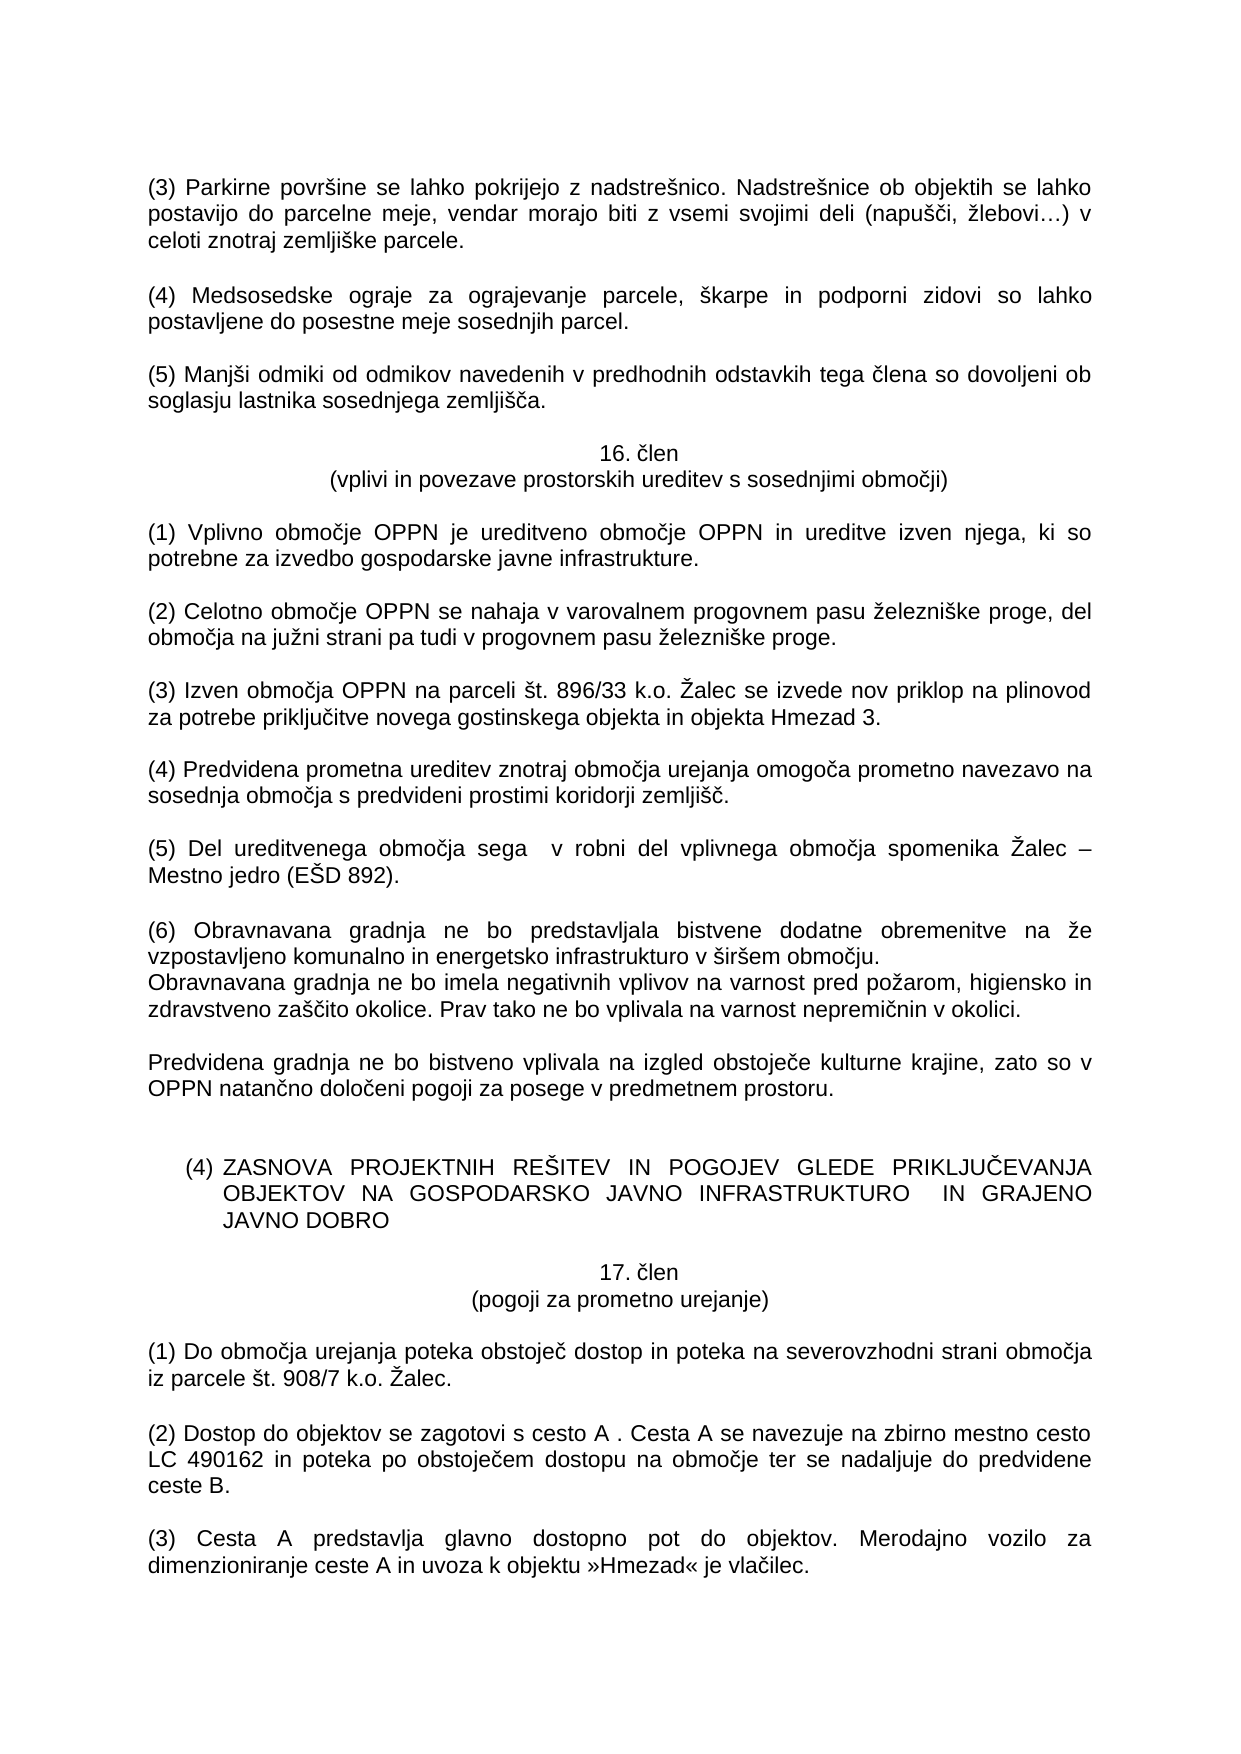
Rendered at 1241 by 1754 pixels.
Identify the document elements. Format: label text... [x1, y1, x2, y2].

text (4) Medsosedske ograje za ograjevanje parcele, škarpe in podporni zidovi so lahko postavljene do posestne meje sosednjih parcel. [148, 282, 1093, 334]
text (5) Manjši odmiki od odmikov navedenih v predhodnih odstavkih tega člena so dovoljeni ob soglasju lastnika sosednjega zemljišča. [148, 361, 1093, 413]
text (5) Del ureditvenega območja sega v robni del vplivnega območja spomenika Žalec – Mestno jedro (EŠD 892). [148, 835, 1093, 888]
list ZASNOVA PROJEKTNIH REŠITEV IN POGOJEV GLEDE PRIKLJUČEVANJA OBJEKTOV NA GOSPODARSKO JAVNO INFRASTRUKTURO IN GRAJENO JAVNO DOBRO [185, 1154, 1093, 1233]
text (3) Parkirne površine se lahko pokrijejo z nadstrešnico. Nadstrešnice ob objektih se lahko postavijo do parcelne meje, vendar morajo biti z vsemi svojimi deli (napušči, žlebovi…) v celoti znotraj zemljiške parcele. [148, 174, 1093, 253]
list člen [185, 440, 1093, 466]
text Predvidena gradnja ne bo bistveno vplivala na izgled obstoječe kulturne krajine, zato so v OPPN natančno določeni pogoji za posege v predmetnem prostoru. [148, 1048, 1093, 1101]
text (pogoji za prometno urejanje) [148, 1286, 1093, 1312]
text Obravnavana gradnja ne bo imela negativnih vplivov na varnost pred požarom, higiensko in zdravstveno zaščito okolice. Prav tako ne bo vplivala na varnost nepremičnin v okolici. [148, 969, 1093, 1022]
text (3) Cesta A predstavlja glavno dostopno pot do objektov. Merodajno vozilo za dimenzioniranje ceste A in uvoza k objektu »Hmezad« je vlačilec. [148, 1525, 1093, 1578]
text (6) Obravnavana gradnja ne bo predstavljala bistvene dodatne obremenitve na že vzpostavljeno komunalno in energetsko infrastrukturo v širšem območju. [148, 917, 1093, 969]
text (1) Vplivno območje OPPN je ureditveno območje OPPN in ureditve izven njega, ki so potrebne za izvedbo gospodarske javne infrastrukture. [148, 519, 1093, 572]
list člen [185, 1259, 1093, 1286]
text (1) Do območja urejanja poteka obstoječ dostop in poteka na severovzhodni strani območja iz parcele št. 908/7 k.o. Žalec. [148, 1338, 1093, 1391]
text (vplivi in povezave prostorskih ureditev s sosednjimi območji) [185, 466, 1093, 493]
text (4) Predvidena prometna ureditev znotraj območja urejanja omogoča prometno navezavo na sosednja območja s predvideni prostimi koridorji zemljišč. [148, 756, 1093, 809]
text (2) Dostop do objektov se zagotovi s cesto A . Cesta A se navezuje na zbirno mestno cesto LC 490162 in poteka po obstoječem dostopu na območje ter se nadaljuje do predvidene ceste B. [148, 1420, 1093, 1499]
text (2) Celotno območje OPPN se nahaja v varovalnem progovnem pasu železniške proge, del območja na južni strani pa tudi v progovnem pasu železniške proge. [148, 598, 1093, 651]
text (3) Izven območja OPPN na parceli št. 896/33 k.o. Žalec se izvede nov priklop na plinovod za potrebe priključitve novega gostinskega objekta in objekta Hmezad 3. [148, 677, 1093, 730]
